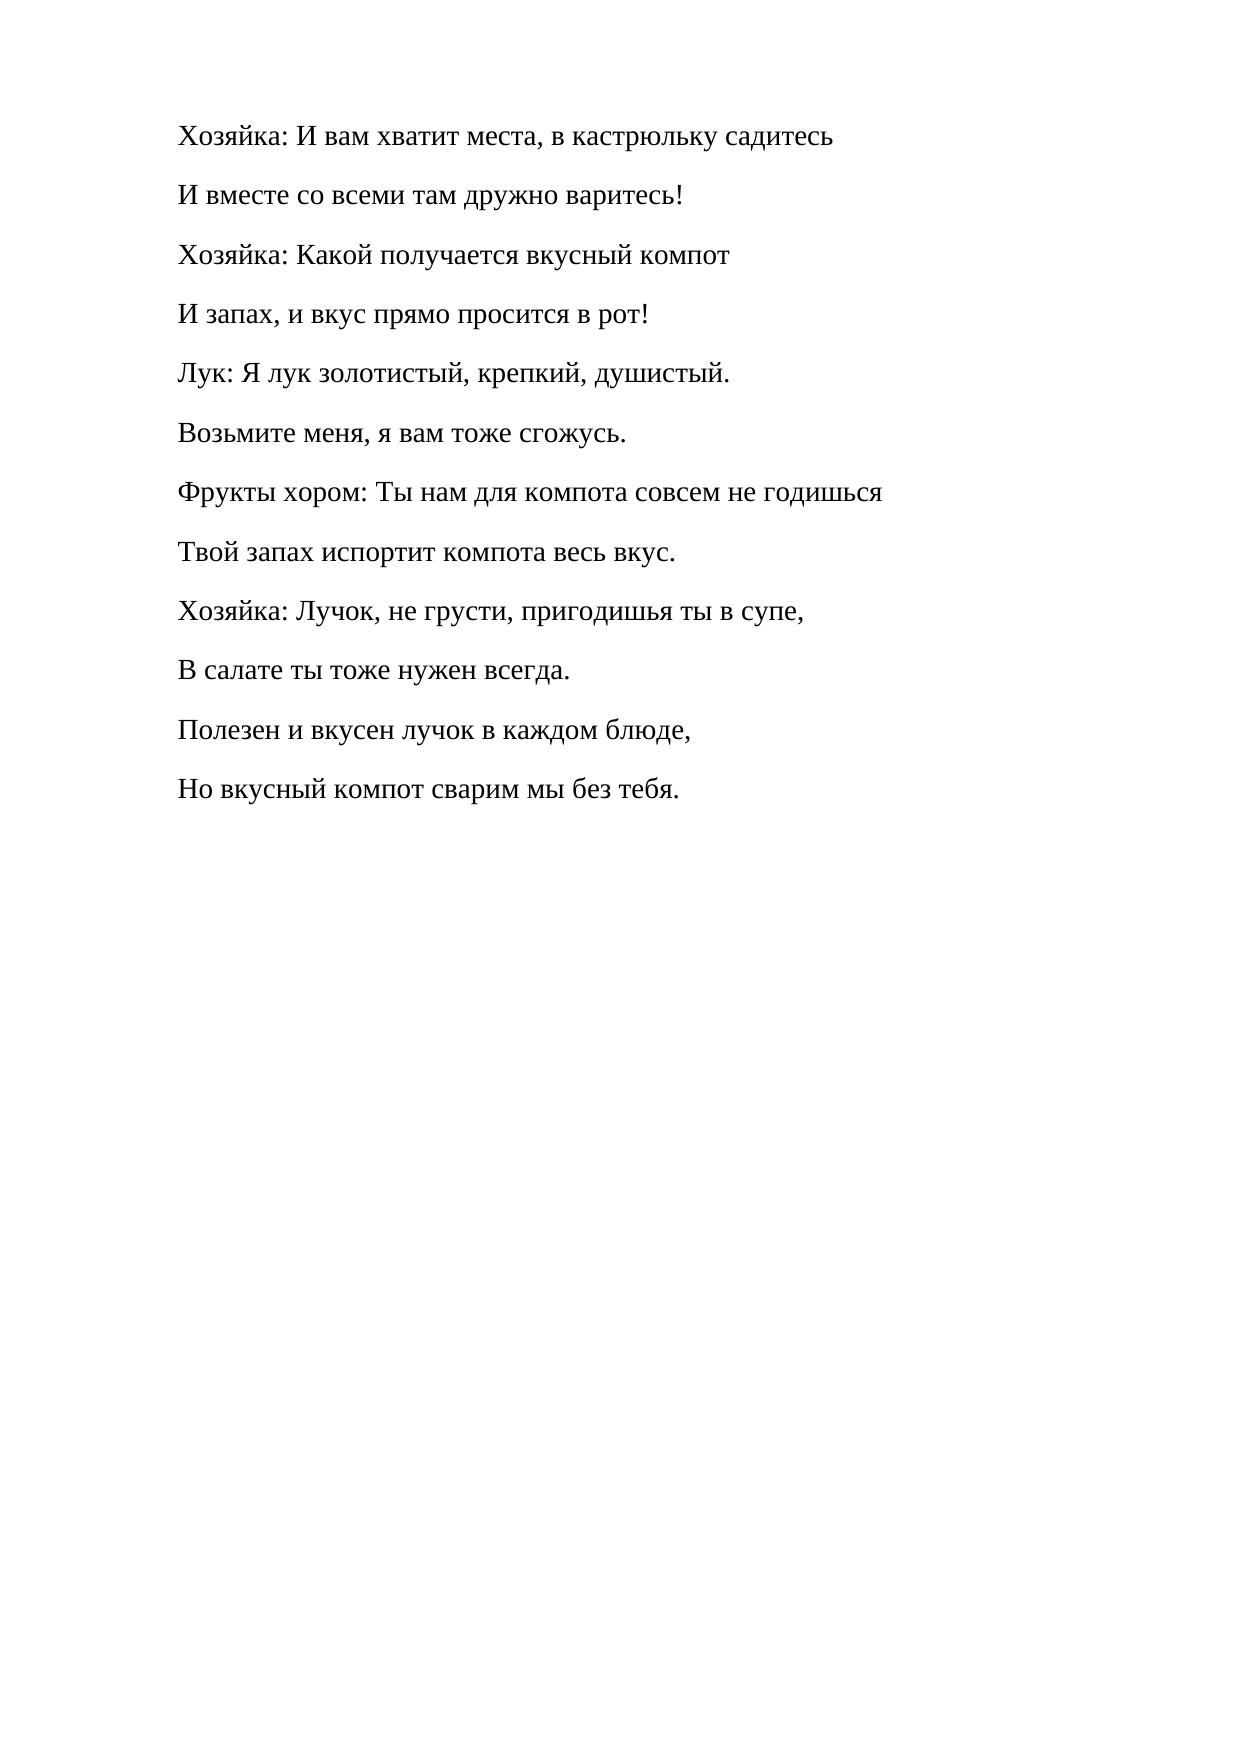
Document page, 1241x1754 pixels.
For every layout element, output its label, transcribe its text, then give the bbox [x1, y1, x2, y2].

text Фрукты хором: Ты нам для компота совсем не годишься [177, 474, 1152, 508]
text И вместе со всеми там дружно варитесь! [177, 177, 1152, 211]
text Хозяйка: И вам хватит места, в кастрюльку садитесь [177, 118, 1152, 152]
text Возьмите меня, я вам тоже сгожусь. [177, 415, 1152, 448]
text Твой запах испортит компота весь вкус. [177, 534, 1152, 567]
text Лук: Я лук золотистый, крепкий, душистый. [177, 356, 1152, 389]
text Но вкусный компот сварим мы без тебя. [177, 771, 1152, 805]
text Хозяйка: Какой получается вкусный компот [177, 237, 1152, 270]
text Полезен и вкусен лучок в каждом блюде, [177, 712, 1152, 745]
text И запах, и вкус прямо просится в рот! [177, 296, 1152, 330]
text В салате ты тоже нужен всегда. [177, 652, 1152, 686]
text Хозяйка: Лучок, не грусти, пригодишья ты в супе, [177, 593, 1152, 627]
